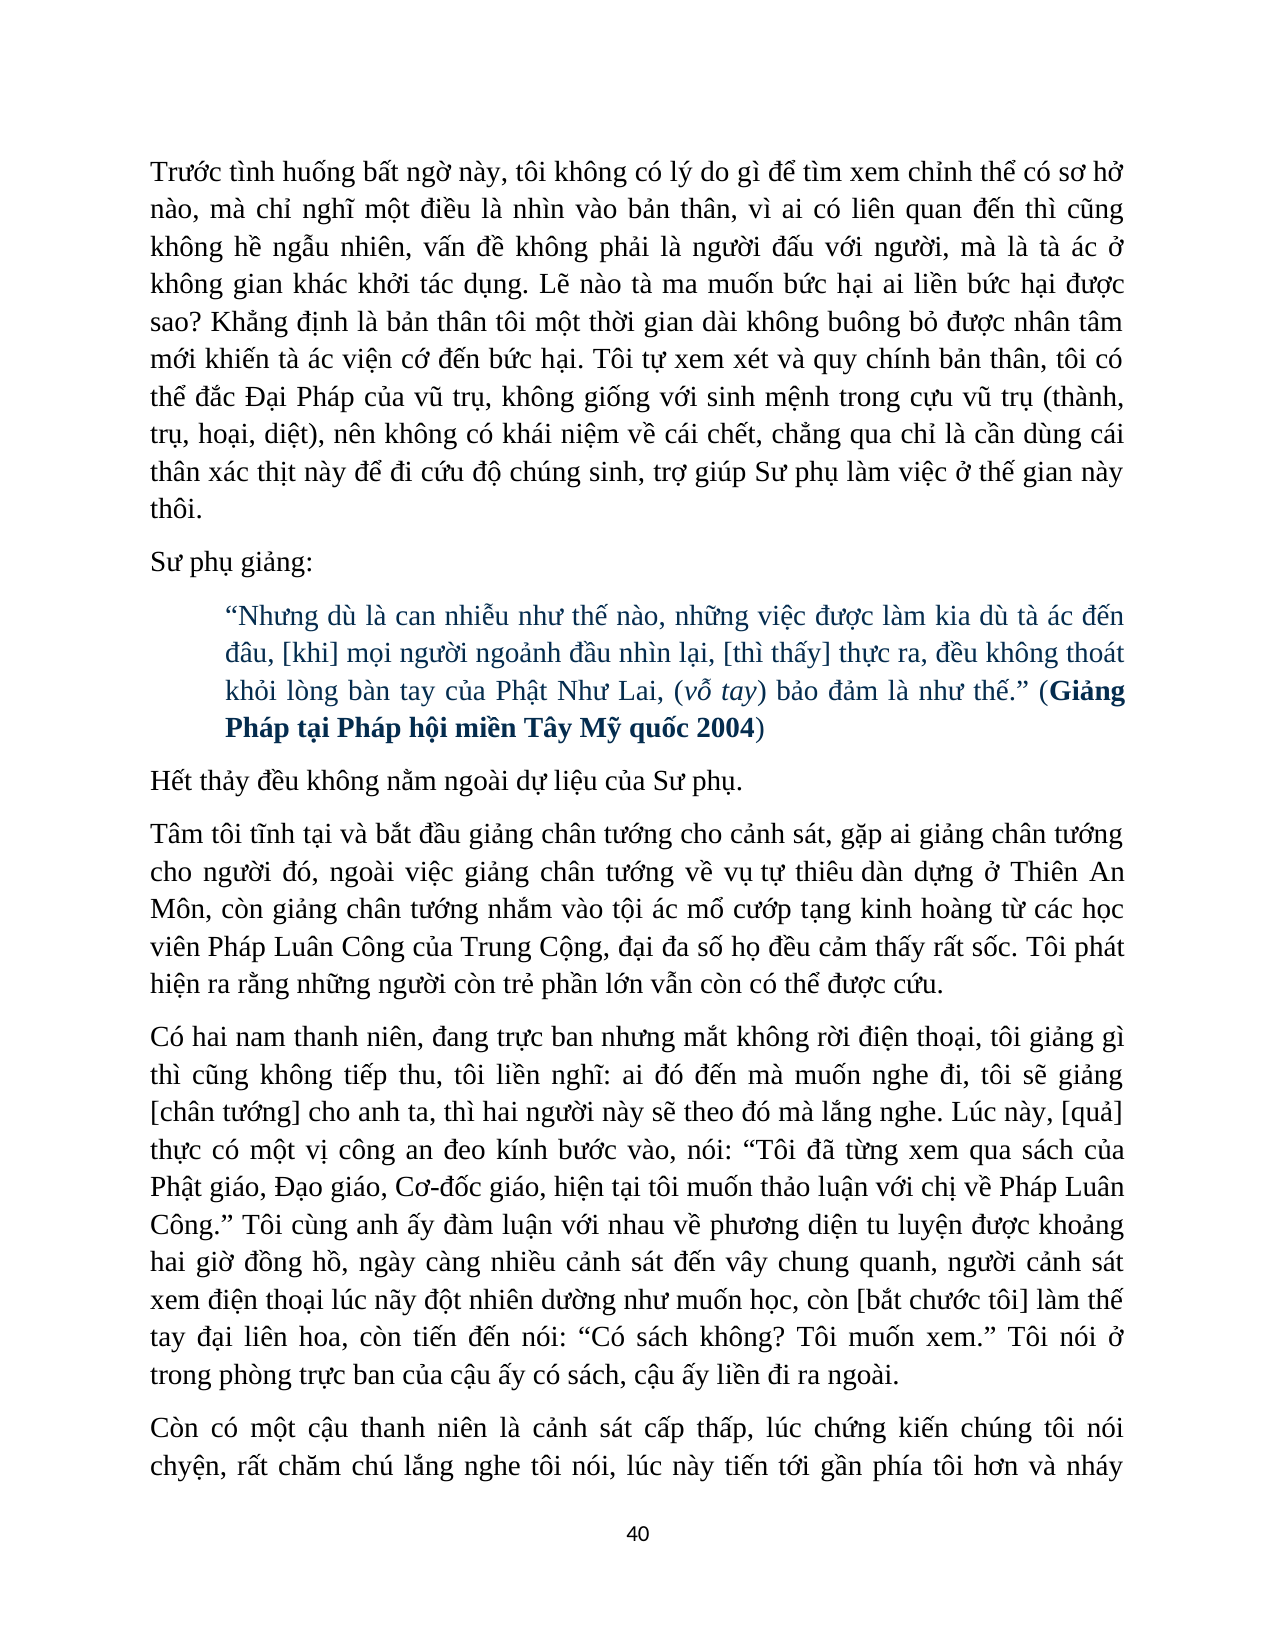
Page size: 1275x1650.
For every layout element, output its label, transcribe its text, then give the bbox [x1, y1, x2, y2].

text Trước tình huống bất ngờ này, tôi không có lý do gì để tìm xem chỉnh thể có sơ hở nào, mà chỉ nghĩ một điều là nhìn vào bản thân, vì ai có liên quan đến thì cũng không hề ngẫu nhiên, vấn đề không phải là người đấu với người, mà là tà ác ở không gian khác khởi tác dụng. Lẽ nào tà ma muốn bức hại ai liền bức hại được sao? Khẳng định là bản thân tôi một thời gian dài không buông bỏ được nhân tâm mới khiến tà ác viện cớ đến bức hại. Tôi tự xem xét và quy chính bản thân, tôi có thể đắc Đại Pháp của vũ trụ, không giống với sinh mệnh trong cựu vũ trụ (thành, trụ, hoại, diệt), nên không có khái niệm về cái chết, chẳng qua chỉ là cần dùng cái thân xác thịt này để đi cứu độ chúng sinh, trợ giúp Sư phụ làm việc ở thế gian này thôi. [150, 150, 1125, 525]
text Hết thảy đều không nằm ngoài dự liệu của Sư phụ. [150, 759, 1125, 797]
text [150, 1406, 1125, 1481]
text Có hai nam thanh niên, đang trực ban nhưng mắt không rời điện thoại, tôi giảng gì thì cũng không tiếp thu, tôi liền nghĩ: ai đó đến mà muốn nghe đi, tôi sẽ giảng [chân tướng] cho anh ta, thì hai người này sẽ theo đó mà lắng nghe. Lúc này, [quả] thực có một vị công an đeo kính bước vào, nói: “Tôi đã từng xem qua sách của Phật giáo, Đạo giáo, Cơ-đốc giáo, hiện tại tôi muốn thảo luận với chị về Pháp Luân Công.” Tôi cùng anh ấy đàm luận với nhau về phương diện tu luyện được khoảng hai giờ đồng hồ, ngày càng nhiều cảnh sát đến vây chung quanh, người cảnh sát xem điện thoại lúc nãy đột nhiên dường như muốn học, còn [bắt chước tôi] làm thế tay đại liên hoa, còn tiến đến nói: “Có sách không? Tôi muốn xem.” Tôi nói ở trong phòng trực ban của cậu ấy có sách, cậu ấy liền đi ra ngoài. [150, 1016, 1125, 1391]
text Tâm tôi tĩnh tại và bắt đầu giảng chân tướng cho cảnh sát, gặp ai giảng chân tướng cho người đó, ngoài việc giảng chân tướng về vụ tự thiêu dàn dựng ở Thiên An Môn, còn giảng chân tướng nhắm vào tội ác mổ cướp tạng kinh hoàng từ các học viên Pháp Luân Công của Trung Cộng, đại đa số họ đều cảm thấy rất sốc. Tôi phát hiện ra rằng những người còn trẻ phần lớn vẫn còn có thể được cứu. [150, 812, 1125, 1000]
text “Nhưng dù là can nhiễu như thế nào, những việc được làm kia dù tà ác đến đâu, [khi] mọi người ngoảnh đầu nhìn lại, [thì thấy] thực ra, đều không thoát khỏi lòng bàn tay của Phật Như Lai, (vỗ tay) bảo đảm là như thế.” (Giảng Pháp tại Pháp hội miền Tây Mỹ quốc 2004) [225, 594, 1125, 744]
text Sư phụ giảng: [150, 541, 1125, 578]
